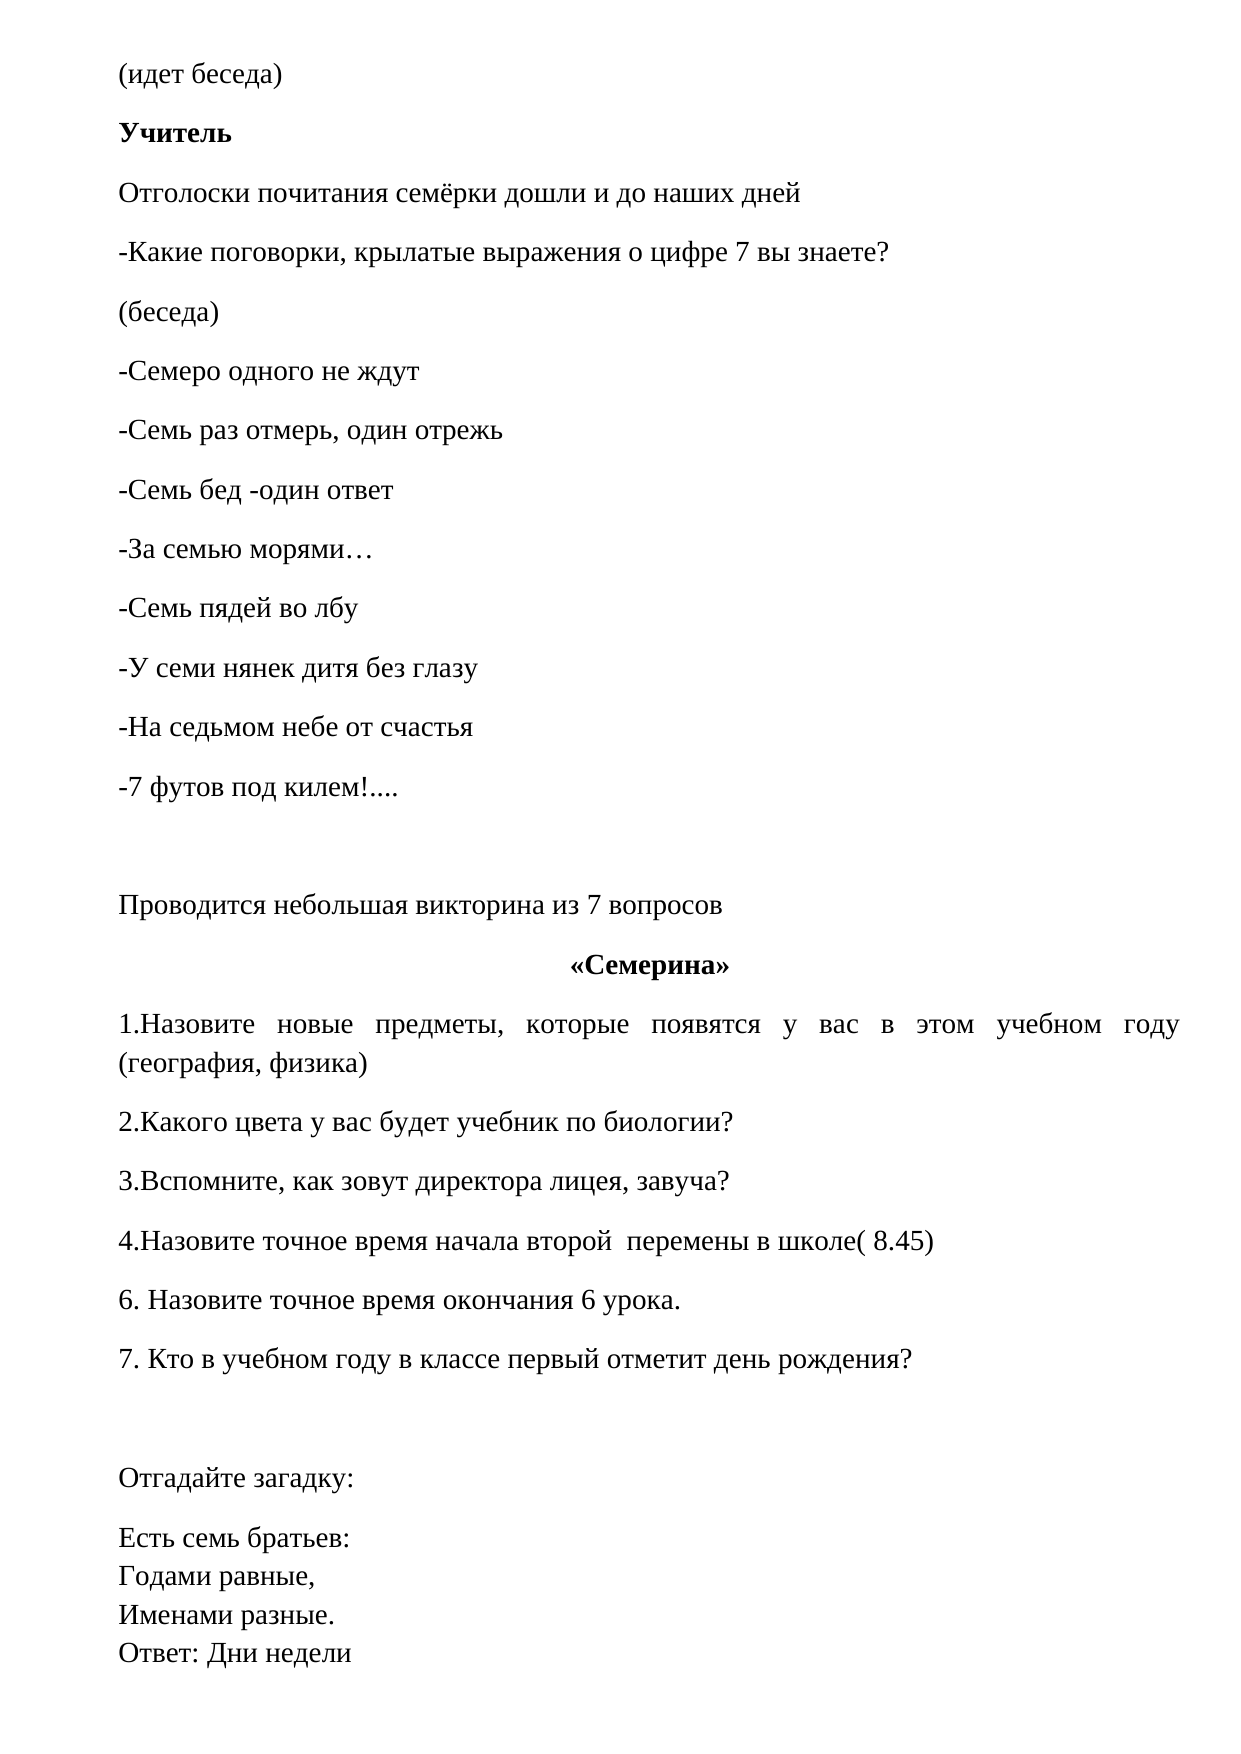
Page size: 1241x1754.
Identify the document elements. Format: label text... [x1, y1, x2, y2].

text -Семь бед -один ответ [118, 472, 1181, 505]
text 4.Назовите точное время начала второй перемены в школе( 8.45) [118, 1223, 1181, 1256]
text -Семь раз отмерь, один отрежь [118, 412, 1181, 446]
text 7. Кто в учебном году в классе первый отметит день рождения? [118, 1342, 1181, 1375]
text «Семерина» [118, 947, 1181, 980]
text Отгадайте загадку: [118, 1460, 1181, 1494]
text Учитель [118, 116, 1181, 149]
text -За семью морями… [118, 531, 1181, 565]
text 1.Назовите новые предметы, которые появятся у вас в этом учебном году (география, физика) [118, 1006, 1181, 1078]
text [118, 1520, 1181, 1669]
text Проводится небольшая викторина из 7 вопросов [118, 887, 1181, 921]
text под килем!.... [118, 769, 1181, 802]
text -У семи нянек дитя без глазу [118, 650, 1181, 683]
text 6. Назовите точное время окончания 6 урока. [118, 1282, 1181, 1316]
text Отголоски почитания семёрки дошли и до наших дней [118, 175, 1181, 208]
text -Какие поговорки, крылатые выражения о цифре 7 вы знаете? [118, 234, 1181, 268]
text (идет беседа) [118, 56, 1181, 90]
text 3.Вспомните, как зовут директора лицея, завуча? [118, 1163, 1181, 1197]
text -Семеро одного не ждут [118, 353, 1181, 387]
text (беседа) [118, 294, 1181, 327]
text -Семь пядей во лбу [118, 591, 1181, 624]
text 2.Какого цвета у вас будет учебник по биологии? [118, 1104, 1181, 1138]
text -На седьмом небе от счастья [118, 709, 1181, 743]
